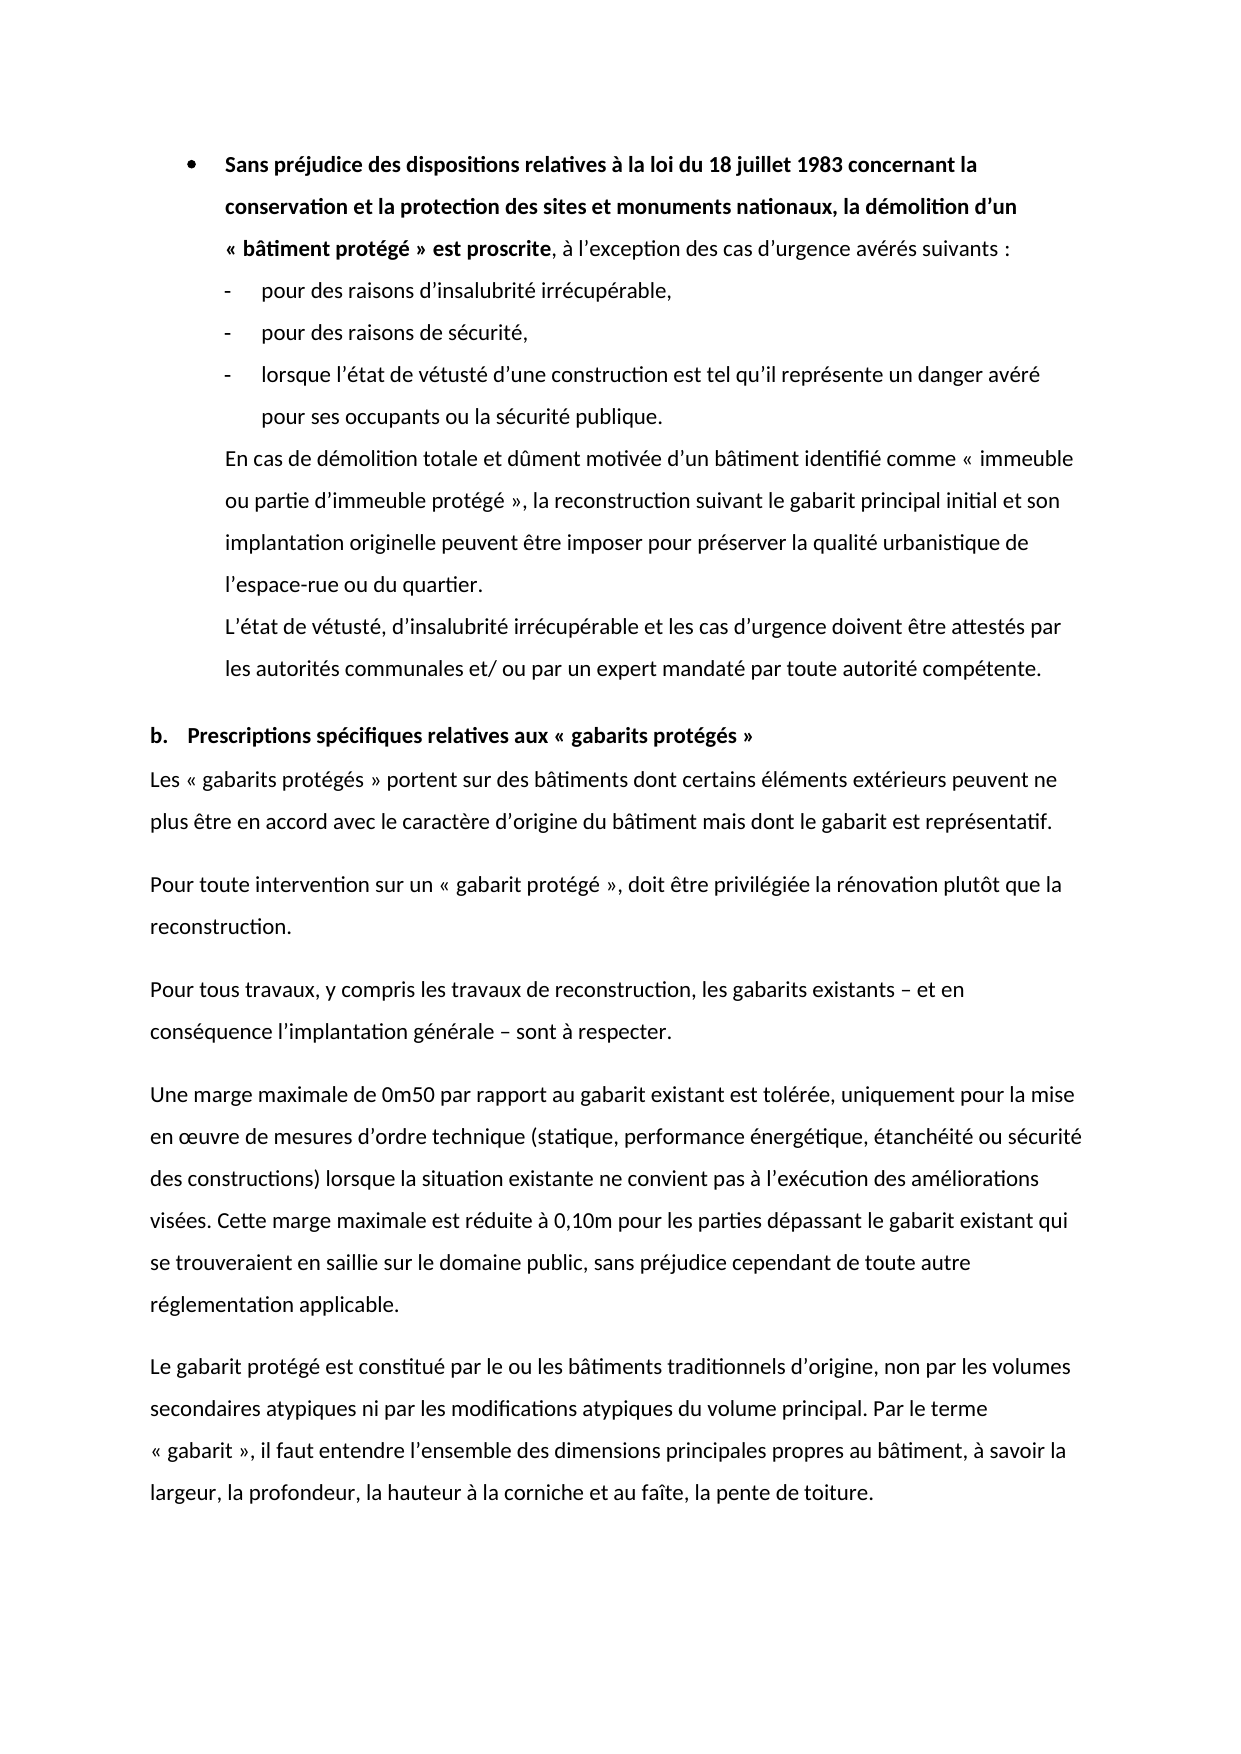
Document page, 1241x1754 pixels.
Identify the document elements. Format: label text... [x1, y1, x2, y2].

list lorsque l’état de vétusté d’une construction est tel qu’il représente un danger avéré pour ses occupants ou la sécurité publique. [224, 360, 1090, 430]
list Prescriptions spécifiques relatives aux « gabarits protégés » [150, 721, 1090, 749]
list pour des raisons de sécurité, [224, 318, 1090, 346]
text Les « gabarits protégés » portent sur des bâtiments dont certains éléments extérieurs peuvent ne plus être en accord avec le caractère d’origine du bâtiment mais dont le gabarit est représentatif. [150, 765, 1090, 835]
list L’état de vétusté, d’insalubrité irrécupérable et les cas d’urgence doivent être attestés par les autorités communales et/ ou par un expert mandaté par toute autorité compétente. [225, 612, 1090, 682]
text Le gabarit protégé est constitué par le ou les bâtiments traditionnels d’origine, non par les volumes secondaires atypiques ni par les modifications atypiques du volume principal. Par le terme « gabarit », il faut entendre l’ensemble des dimensions principales propres au bâtiment, à savoir la largeur, la profondeur, la hauteur à la corniche et au faîte, la pente de toiture. [150, 1352, 1090, 1506]
list Sans préjudice des dispositions relatives à la loi du 18 juillet 1983 concernant la conservation et la protection des sites et monuments nationaux, la démolition d’un « bâtiment protégé » est proscrite, à l’exception des cas d’urgence avérés suivants : [187, 150, 1090, 262]
text Une marge maximale de 0m50 par rapport au gabarit existant est tolérée, uniquement pour la mise en œuvre de mesures d’ordre technique (statique, performance énergétique, étanchéité ou sécurité des constructions) lorsque la situation existante ne convient pas à l’exécution des améliorations visées. Cette marge maximale est réduite à 0,10m pour les parties dépassant le gabarit existant qui se trouveraient en saillie sur le domaine public, sans préjudice cependant de toute autre réglementation applicable. [150, 1080, 1090, 1318]
list pour des raisons d’insalubrité irrécupérable, [224, 276, 1090, 304]
text Pour toute intervention sur un « gabarit protégé », doit être privilégiée la rénovation plutôt que la reconstruction. [150, 870, 1090, 940]
list En cas de démolition totale et dûment motivée d’un bâtiment identifié comme « immeuble ou partie d’immeuble protégé », la reconstruction suivant le gabarit principal initial et son implantation originelle peuvent être imposer pour préserver la qualité urbanistique de l’espace-rue ou du quartier. [225, 444, 1090, 598]
text Pour tous travaux, y compris les travaux de reconstruction, les gabarits existants – et en conséquence l’implantation générale – sont à respecter. [150, 975, 1090, 1045]
